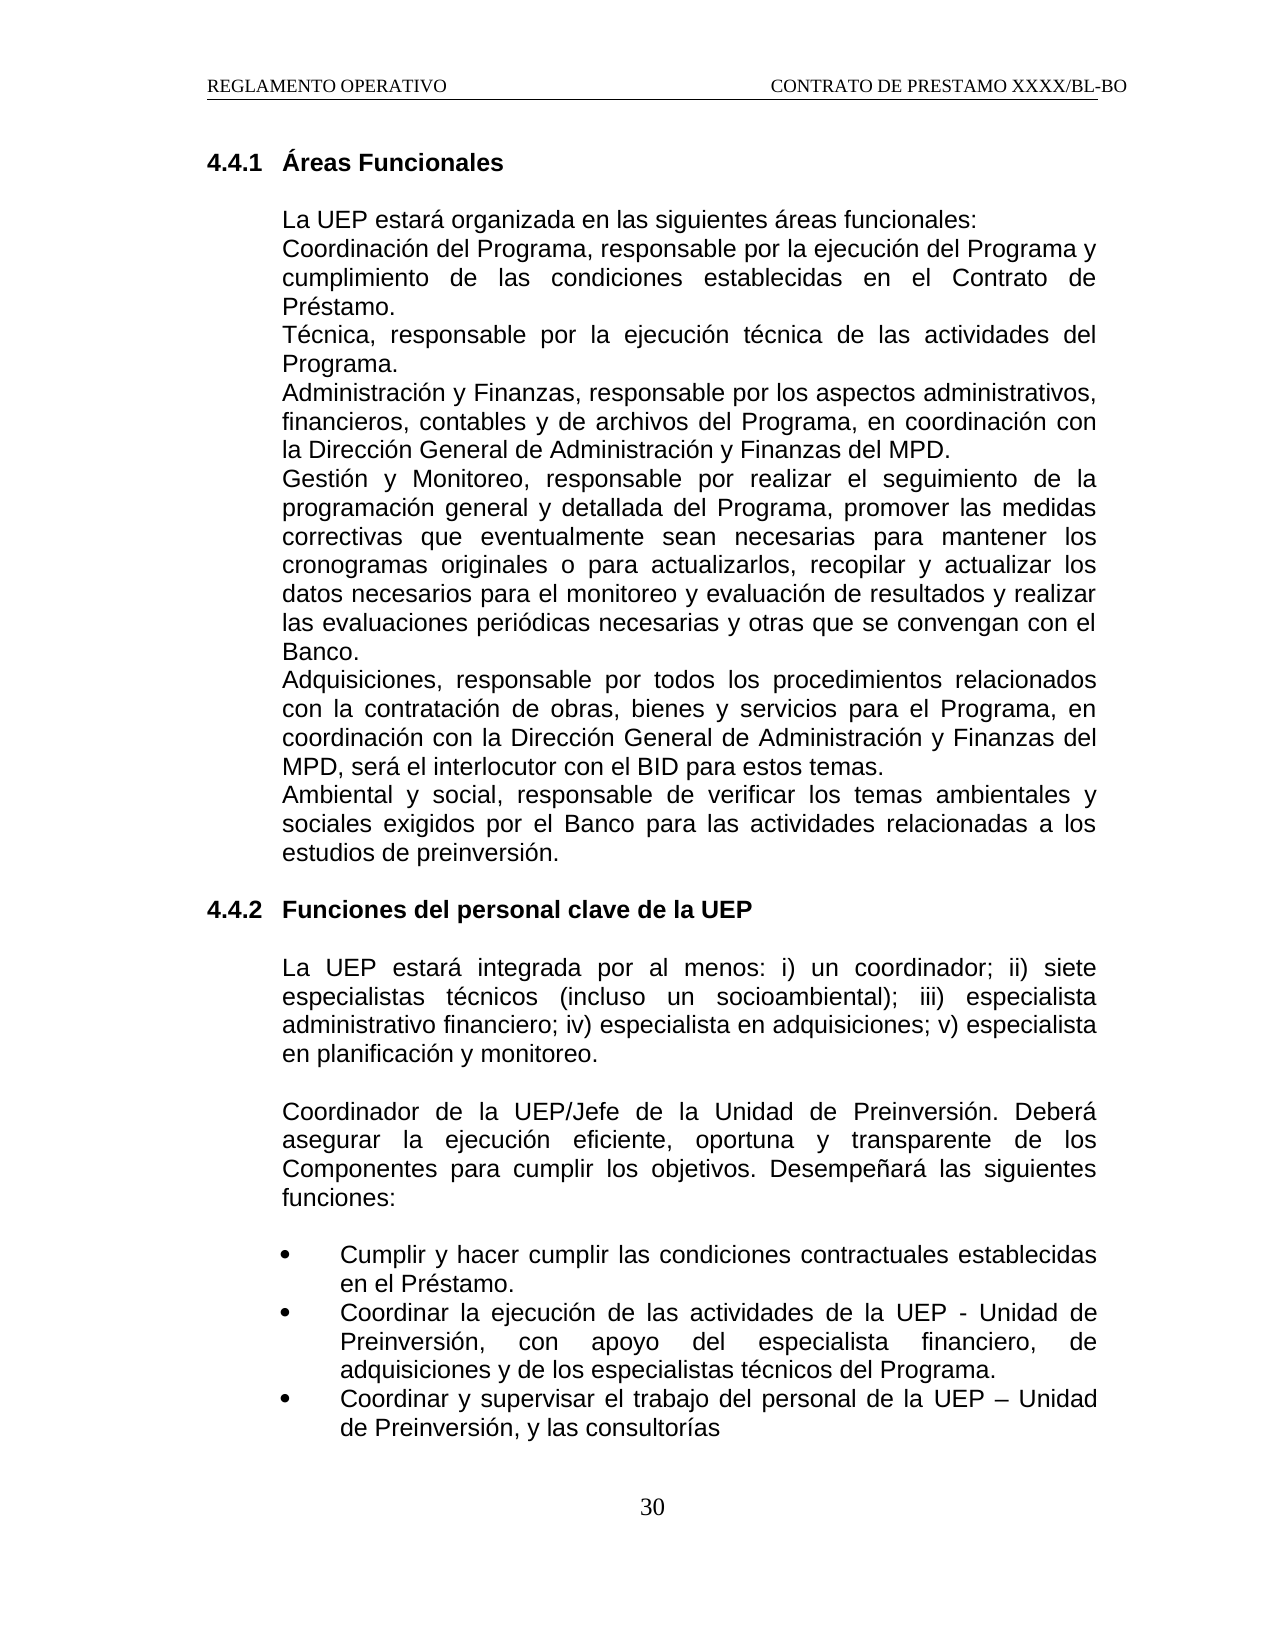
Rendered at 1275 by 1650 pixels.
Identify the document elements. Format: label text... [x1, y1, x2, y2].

text Coordinador de la UEP/Jefe de la Unidad de Preinversión. Deberá asegurar la ejecución eficiente, oportuna y transparente de los Componentes para cumplir los objetivos. Desempeñará las siguientes funciones: [282, 1096, 1098, 1211]
text Gestión y Monitoreo, responsable por realizar el seguimiento de la programación general y detallada del Programa, promover las medidas correctivas que eventualmente sean necesarias para mantener los cronogramas originales o para actualizarlos, recopilar y actualizar los datos necesarios para el monitoreo y evaluación de resultados y realizar las evaluaciones periódicas necesarias y otras que se convengan con el Banco. [282, 464, 1098, 665]
text Técnica, responsable por la ejecución técnica de las actividades del Programa. [282, 320, 1098, 378]
subtitle Funciones del personal clave de la UEP [207, 895, 1098, 924]
list Coordinar y supervisar el trabajo del personal de la UEP – Unidad de Preinversión, y las consultorías [281, 1384, 1098, 1442]
text Coordinación del Programa, responsable por la ejecución del Programa y cumplimiento de las condiciones establecidas en el Contrato de Préstamo. [282, 234, 1098, 320]
list Coordinar la ejecución de las actividades de la UEP - Unidad de Preinversión, con apoyo del especialista financiero, de adquisiciones y de los especialistas técnicos del Programa. [281, 1298, 1098, 1384]
text La UEP estará organizada en las siguientes áreas funcionales: [282, 205, 1098, 234]
subtitle Áreas Funcionales [207, 148, 1098, 176]
text Adquisiciones, responsable por todos los procedimientos relacionados con la contratación de obras, bienes y servicios para el Programa, en coordinación con la Dirección General de Administración y Finanzas del MPD, será el interlocutor con el BID para estos temas. [282, 665, 1098, 780]
text Administración y Finanzas, responsable por los aspectos administrativos, financieros, contables y de archivos del Programa, en coordinación con la Dirección General de Administración y Finanzas del MPD. [282, 378, 1098, 464]
text La UEP estará integrada por al menos: i) un coordinador; ii) siete especialistas técnicos (incluso un socioambiental); iii) especialista administrativo financiero; iv) especialista en adquisiciones; v) especialista en planificación y monitoreo. [282, 953, 1098, 1068]
text Ambiental y social, responsable de verificar los temas ambientales y sociales exigidos por el Banco para las actividades relacionadas a los estudios de preinversión. [282, 780, 1098, 866]
list Cumplir y hacer cumplir las condiciones contractuales establecidas en el Préstamo. [281, 1240, 1098, 1298]
